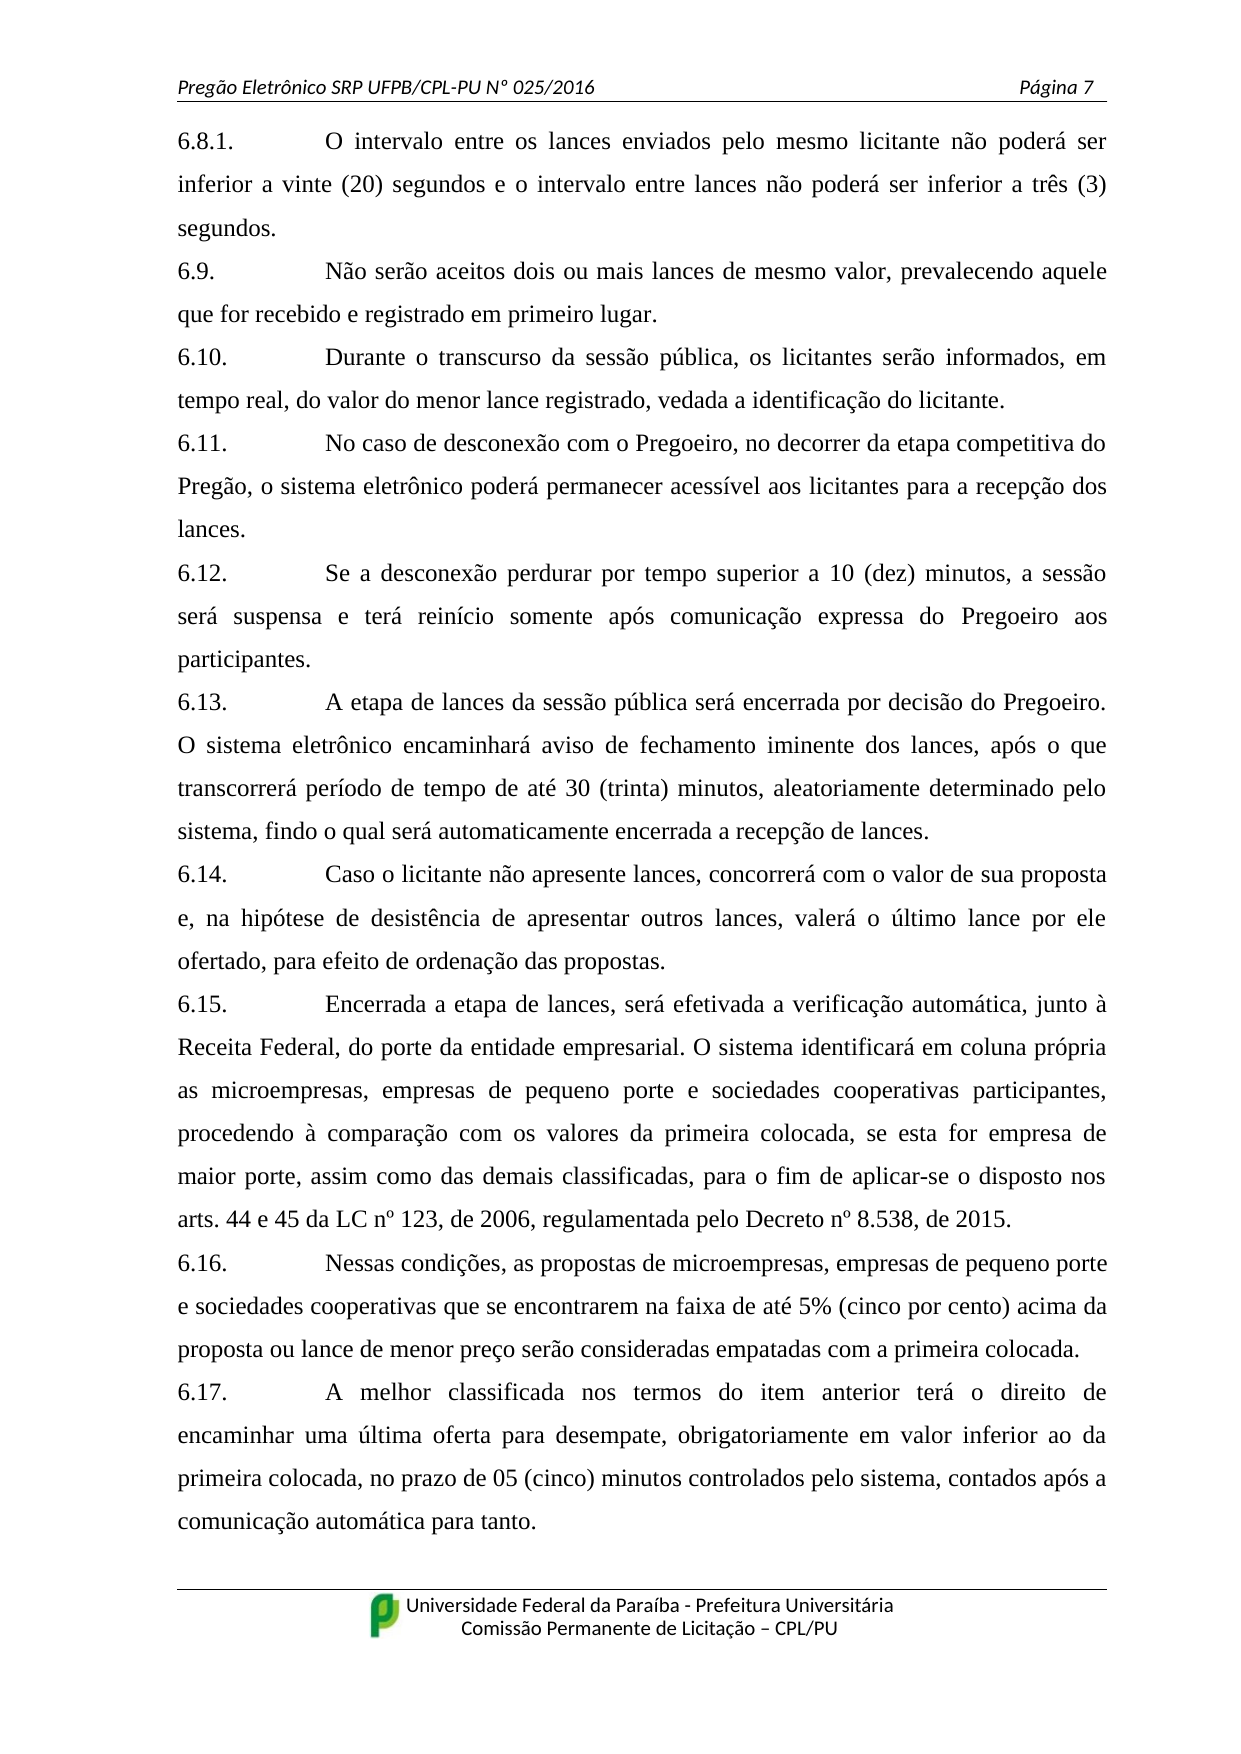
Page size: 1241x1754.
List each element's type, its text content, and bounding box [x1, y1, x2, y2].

list Encerrada a etapa de lances, será efetivada a verificação automática, junto à Receita Federal, do porte da entidade empresarial. O sistema identificará em coluna própria as microempresas, empresas de pequeno porte e sociedades cooperativas participantes, procedendo à comparação com os valores da primeira colocada, se esta for empresa de maior porte, assim como das demais classificadas, para o fim de aplicar-se o disposto nos arts. 44 e 45 da LC nº 123, de 2006, regulamentada pelo Decreto nº 8.538, de 2015. [177, 989, 1107, 1233]
list Se a desconexão perdurar por tempo superior a 10 (dez) minutos, a sessão será suspensa e terá reinício somente após comunicação expressa do Pregoeiro aos participantes. [177, 558, 1107, 673]
list Caso o licitante não apresente lances, concorrerá com o valor de sua proposta e, na hipótese de desistência de apresentar outros lances, valerá o último lance por ele ofertado, para efeito de ordenação das propostas. [177, 859, 1107, 974]
list Durante o transcurso da sessão pública, os licitantes serão informados, em tempo real, do valor do menor lance registrado, vedada a identificação do licitante. [177, 342, 1107, 414]
list A melhor classificada nos termos do item anterior terá o direito de encaminhar uma última oferta para desempate, obrigatoriamente em valor inferior ao da primeira colocada, no prazo de 05 (cinco) minutos controlados pelo sistema, contados após a comunicação automática para tanto. [177, 1377, 1107, 1535]
list Não serão aceitos dois ou mais lances de mesmo valor, prevalecendo aquele que for recebido e registrado em primeiro lugar. [177, 256, 1107, 328]
list A etapa de lances da sessão pública será encerrada por decisão do Pregoeiro. O sistema eletrônico encaminhará aviso de fechamento iminente dos lances, após o que transcorrerá período de tempo de até 30 (trinta) minutos, aleatoriamente determinado pelo sistema, findo o qual será automaticamente encerrada a recepção de lances. [177, 687, 1107, 845]
picture [368, 1592, 405, 1639]
list O intervalo entre os lances enviados pelo mesmo licitante não poderá ser inferior a vinte (20) segundos e o intervalo entre lances não poderá ser inferior a três (3) segundos. [177, 126, 1107, 241]
list Nessas condições, as propostas de microempresas, empresas de pequeno porte e sociedades cooperativas que se encontrarem na faixa de até 5% (cinco por cento) acima da proposta ou lance de menor preço serão consideradas empatadas com a primeira colocada. [177, 1248, 1107, 1363]
list No caso de desconexão com o Pregoeiro, no decorrer da etapa competitiva do Pregão, o sistema eletrônico poderá permanecer acessível aos licitantes para a recepção dos lances. [177, 428, 1107, 543]
